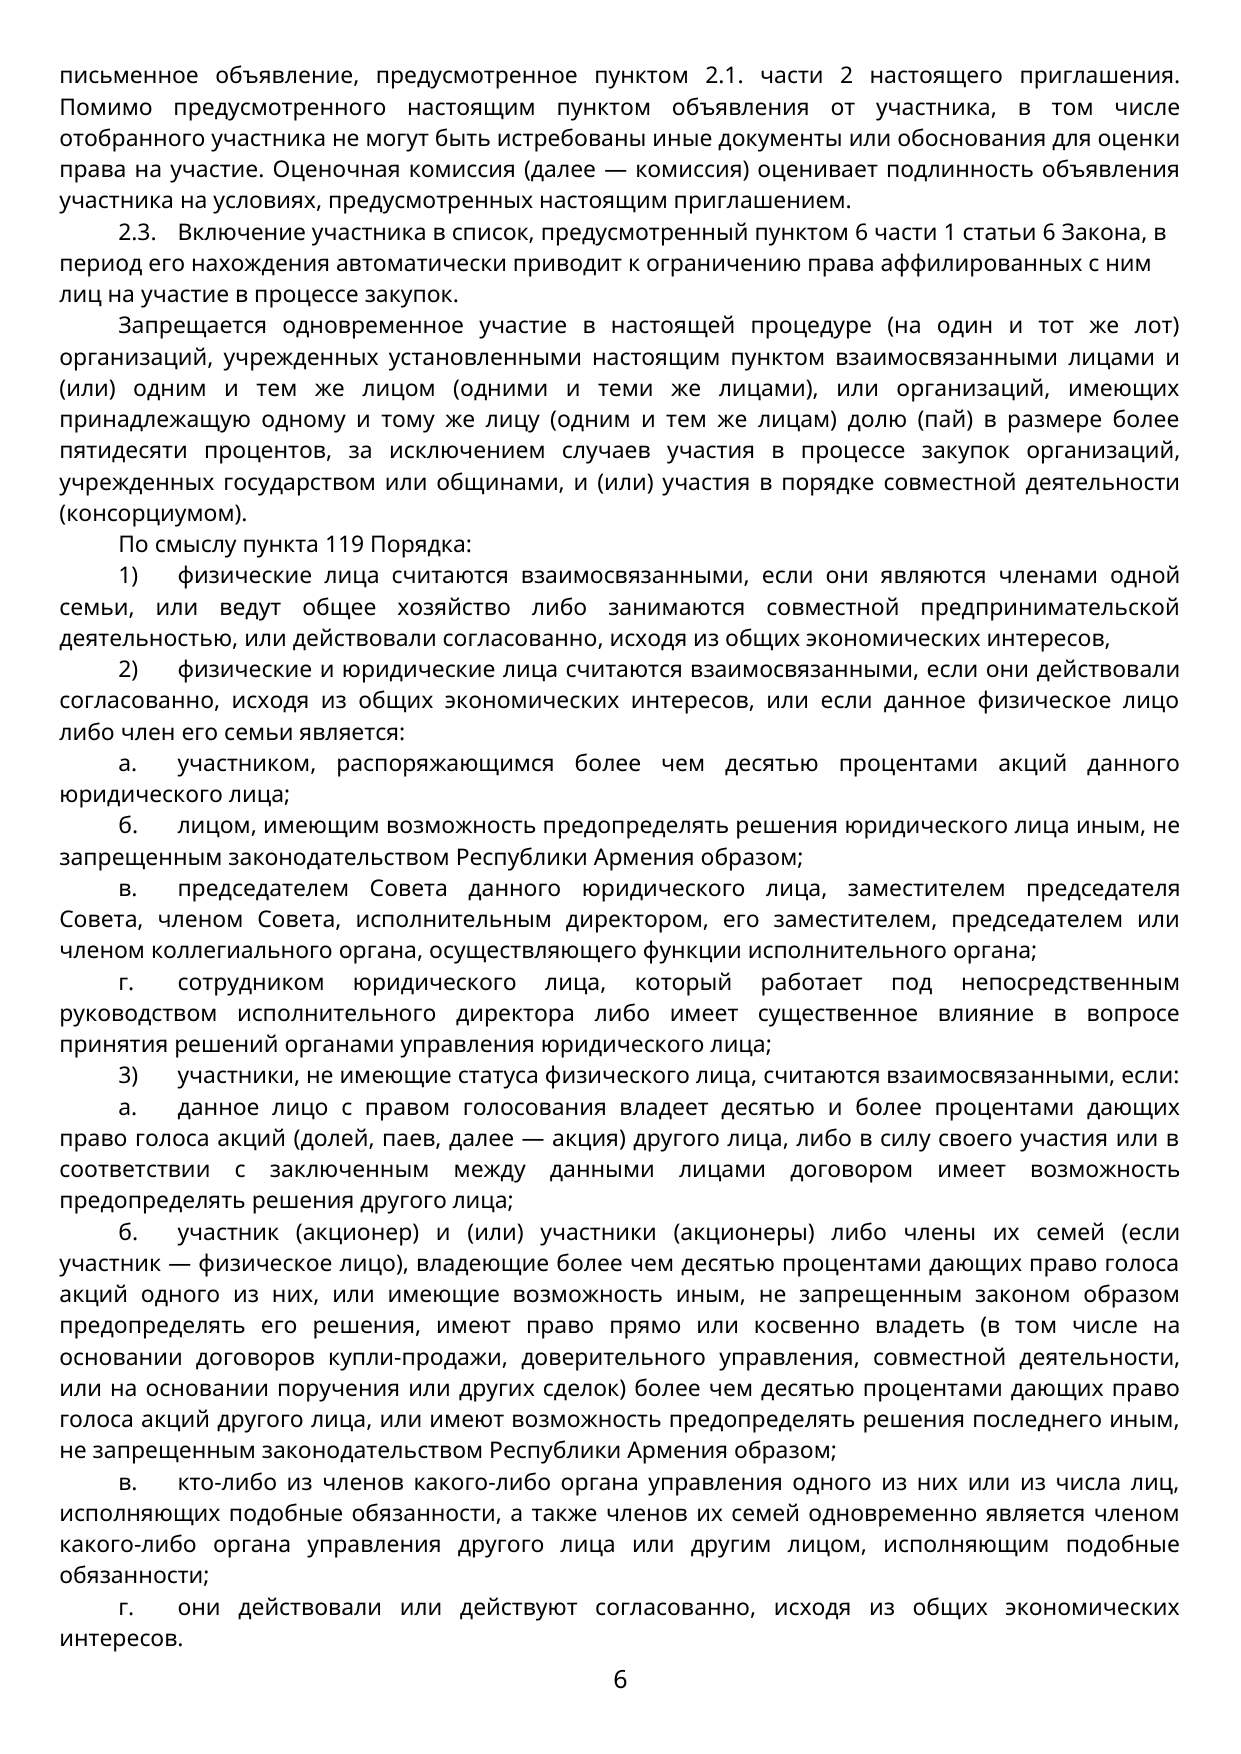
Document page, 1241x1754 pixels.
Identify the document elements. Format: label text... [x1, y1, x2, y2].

text 3) участники, не имеющие статуса физического лица, считаются взаимосвязанными, если: [59, 1059, 1181, 1090]
text г. сотрудником юридического лица, который работает под непосредственным руководством исполнительного директора либо имеет существенное влияние в вопросе принятия решений органами управления юридического лица; [59, 965, 1181, 1059]
text Запрещается одновременное участие в настоящей процедуре (на один и тот же лот) организаций, учрежденных установленными настоящим пунктом взаимосвязанными лицами и (или) одним и тем же лицом (одними и теми же лицами), или организаций, имеющих принадлежащую одному и тому же лицу (одним и тем же лицам) долю (пай) в размере более пятидесяти процентов, за исключением случаев участия в процессе закупок организаций, учрежденных государством или общинами, и (или) участия в порядке совместной деятельности (консорциумом). [59, 309, 1181, 528]
text а. данное лицо с правом голосования владеет десятью и более процентами дающих право голоса акций (долей, паев, далее — акция) другого лица, либо в силу своего участия или в соответствии с заключенным между данными лицами договором имеет возможность предопределять решения другого лица; [59, 1090, 1181, 1215]
text б. лицом, имеющим возможность предопределять решения юридического лица иным, не запрещенным законодательством Республики Армения образом; [59, 809, 1181, 872]
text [59, 59, 1181, 215]
text б. участник (акционер) и (или) участники (акционеры) либо члены их семей (если участник — физическое лицо), владеющие более чем десятью процентами дающих право голоса акций одного из них, или имеющие возможность иным, не запрещенным законом образом предопределять его решения, имеют право прямо или косвенно владеть (в том числе на основании договоров купли-продажи, доверительного управления, совместной деятельности, или на основании поручения или других сделок) более чем десятью процентами дающих право голоса акций другого лица, или имеют возможность предопределять решения последнего иным, не запрещенным законодательством Республики Армения образом; [59, 1215, 1181, 1465]
text 2.3. Включение участника в список, предусмотренный пунктом 6 части 1 статьи 6 Закона, в период его нахождения автоматически приводит к ограничению права аффилированных с ним лиц на участие в процессе закупок. [59, 215, 1181, 309]
text 2) физические и юридические лица считаются взаимосвязанными, если они действовали согласованно, исходя из общих экономических интересов, или если данное физическое лицо либо член его семьи является: [59, 653, 1181, 747]
text в. председателем Совета данного юридического лица, заместителем председателя Совета, членом Совета, исполнительным директором, его заместителем, председателем или членом коллегиального органа, осуществляющего функции исполнительного органа; [59, 872, 1181, 965]
text По смыслу пункта 119 Порядка: [59, 528, 1181, 559]
text г. они действовали или действуют согласованно, исходя из общих экономических интересов. [59, 1590, 1181, 1653]
text в. кто-либо из членов какого-либо органа управления одного из них или из числа лиц, исполняющих подобные обязанности, а также членов их семей одновременно является членом какого-либо органа управления другого лица или другим лицом, исполняющим подобные обязанности; [59, 1465, 1181, 1590]
text 1) физические лица считаются взаимосвязанными, если они являются членами одной семьи, или ведут общее хозяйство либо занимаются совместной предпринимательской деятельностью, или действовали согласованно, исходя из общих экономических интересов, [59, 559, 1181, 653]
text а. участником, распоряжающимся более чем десятью процентами акций данного юридического лица; [59, 747, 1181, 809]
